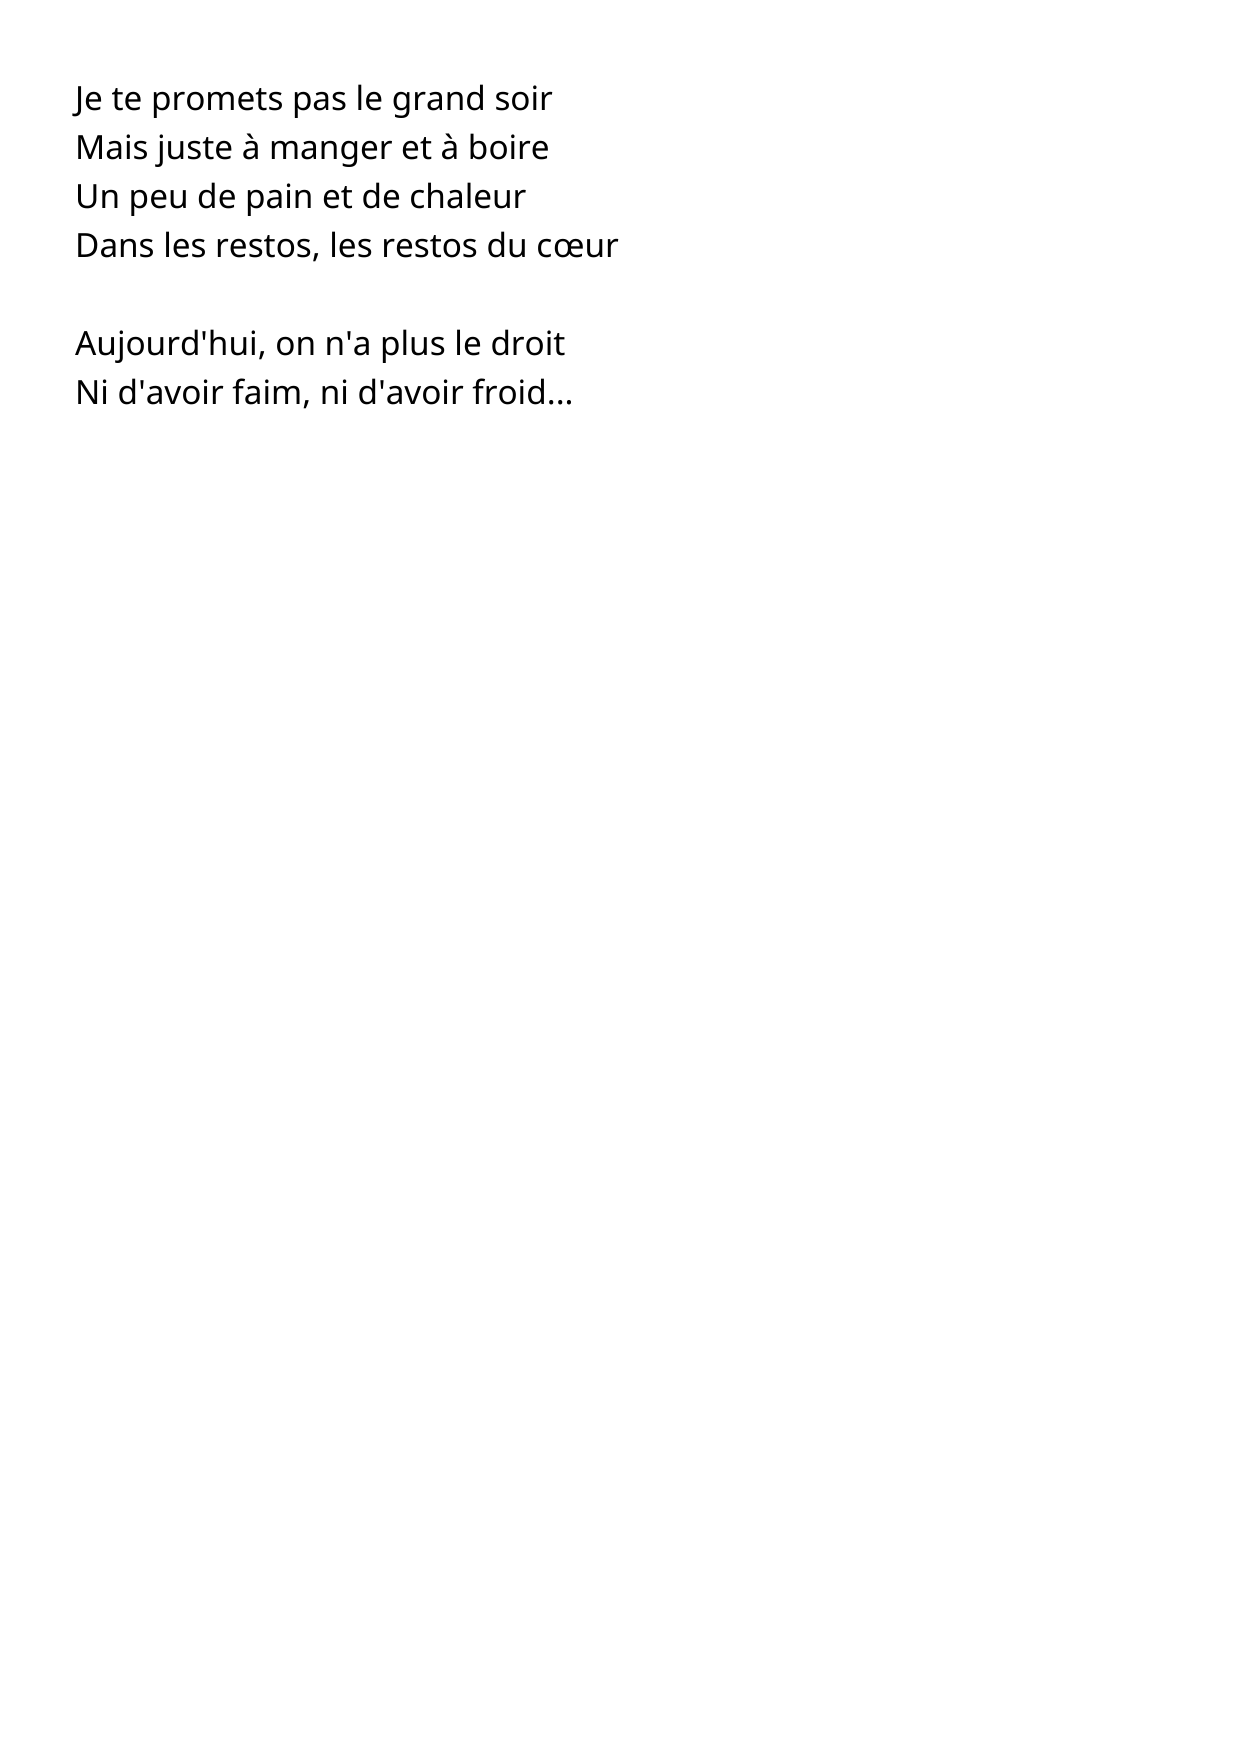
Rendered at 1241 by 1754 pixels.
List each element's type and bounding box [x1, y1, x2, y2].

text [75, 75, 1165, 414]
